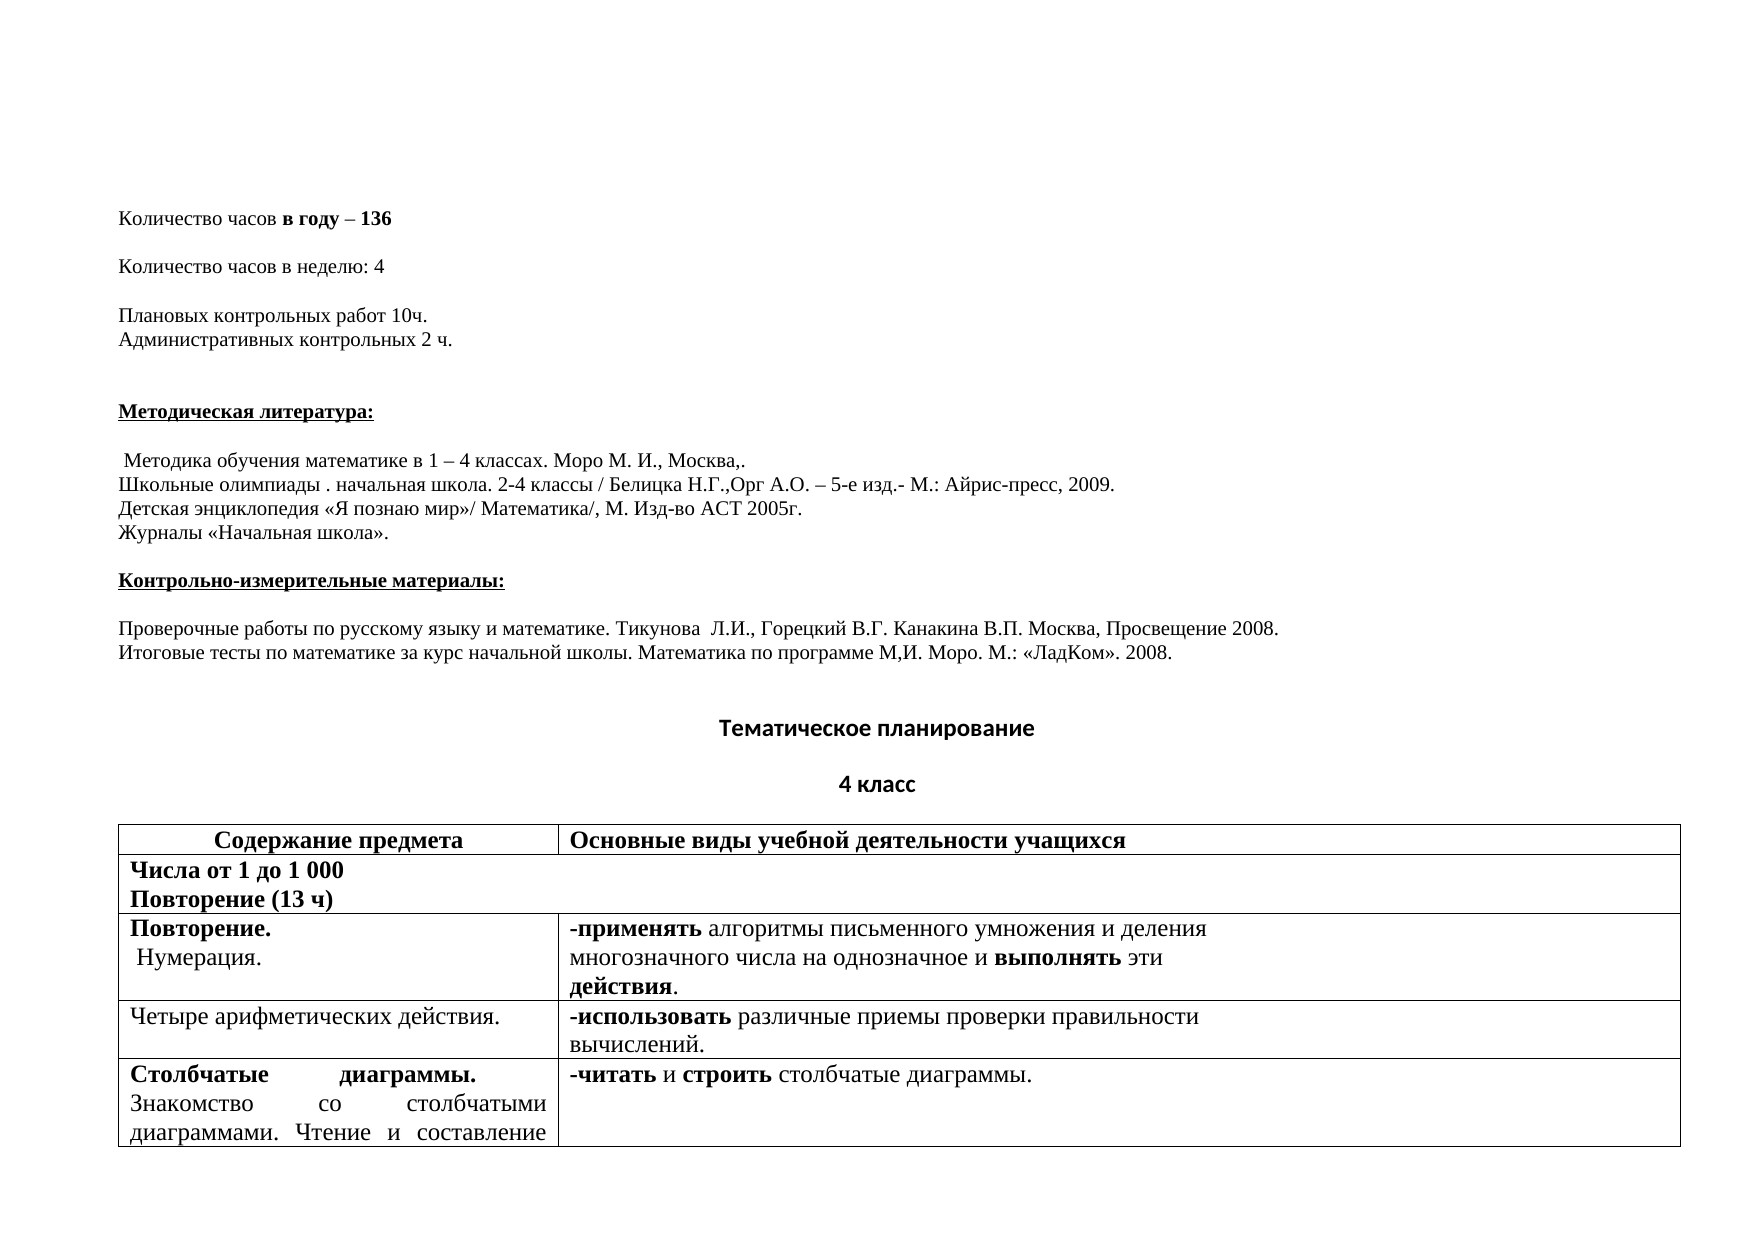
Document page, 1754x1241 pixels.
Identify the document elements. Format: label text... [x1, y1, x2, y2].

table_cell -использовать различные приемы проверки правильности вычислений. [559, 1001, 1680, 1058]
table_header Содержание предмета [119, 825, 558, 854]
table_header Основные виды учебной деятельности учащихся [559, 825, 1680, 854]
table_cell Повторение. Нумерация. [119, 914, 558, 1000]
text Контрольно-измерительные материалы: [118, 568, 1636, 592]
text Методика обучения математике в 1 – 4 классах. Моро М. И., Москва,. [118, 447, 1636, 472]
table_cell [119, 1059, 558, 1146]
text Количество часов в неделю: 4 [118, 254, 1636, 278]
text Школьные олимпиады . начальная школа. 2-4 классы / Белицка Н.Г.,Орг А.О. – 5-е изд.- М.: Айрис-пресс, 2009. [118, 472, 1636, 496]
table_cell -применять алгоритмы письменного умножения и деления многозначного числа на однозначное и выполнять эти действия. [559, 914, 1680, 1000]
text Журналы «Начальная школа». [118, 520, 1636, 544]
text Плановых контрольных работ 10ч. [118, 302, 1636, 327]
text Проверочные работы по русскому языку и математике. Тикунова Л.И., Горецкий В.Г. Канакина В.П. Москва, Просвещение 2008. [118, 616, 1636, 640]
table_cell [559, 1059, 1680, 1146]
table_cell Числа от 1 до 1 000 Повторение (13 ч) [119, 855, 1680, 912]
text Итоговые тесты по математике за курс начальной школы. Математика по программе М,И. Моро. М.: «ЛадКом». 2008. [118, 640, 1636, 664]
text Административных контрольных 2 ч. [118, 327, 1636, 351]
text Детская энциклопедия «Я познаю мир»/ Математика/, М. Изд-во АСТ 2005г. [118, 496, 1636, 520]
text Методическая литература: [118, 399, 1636, 423]
table_cell Четыре арифметических действия. [119, 1001, 558, 1058]
text 4 класс [118, 768, 1636, 799]
text Тематическое планирование [118, 712, 1636, 743]
text Количество часов в году – 136 [118, 206, 1636, 230]
